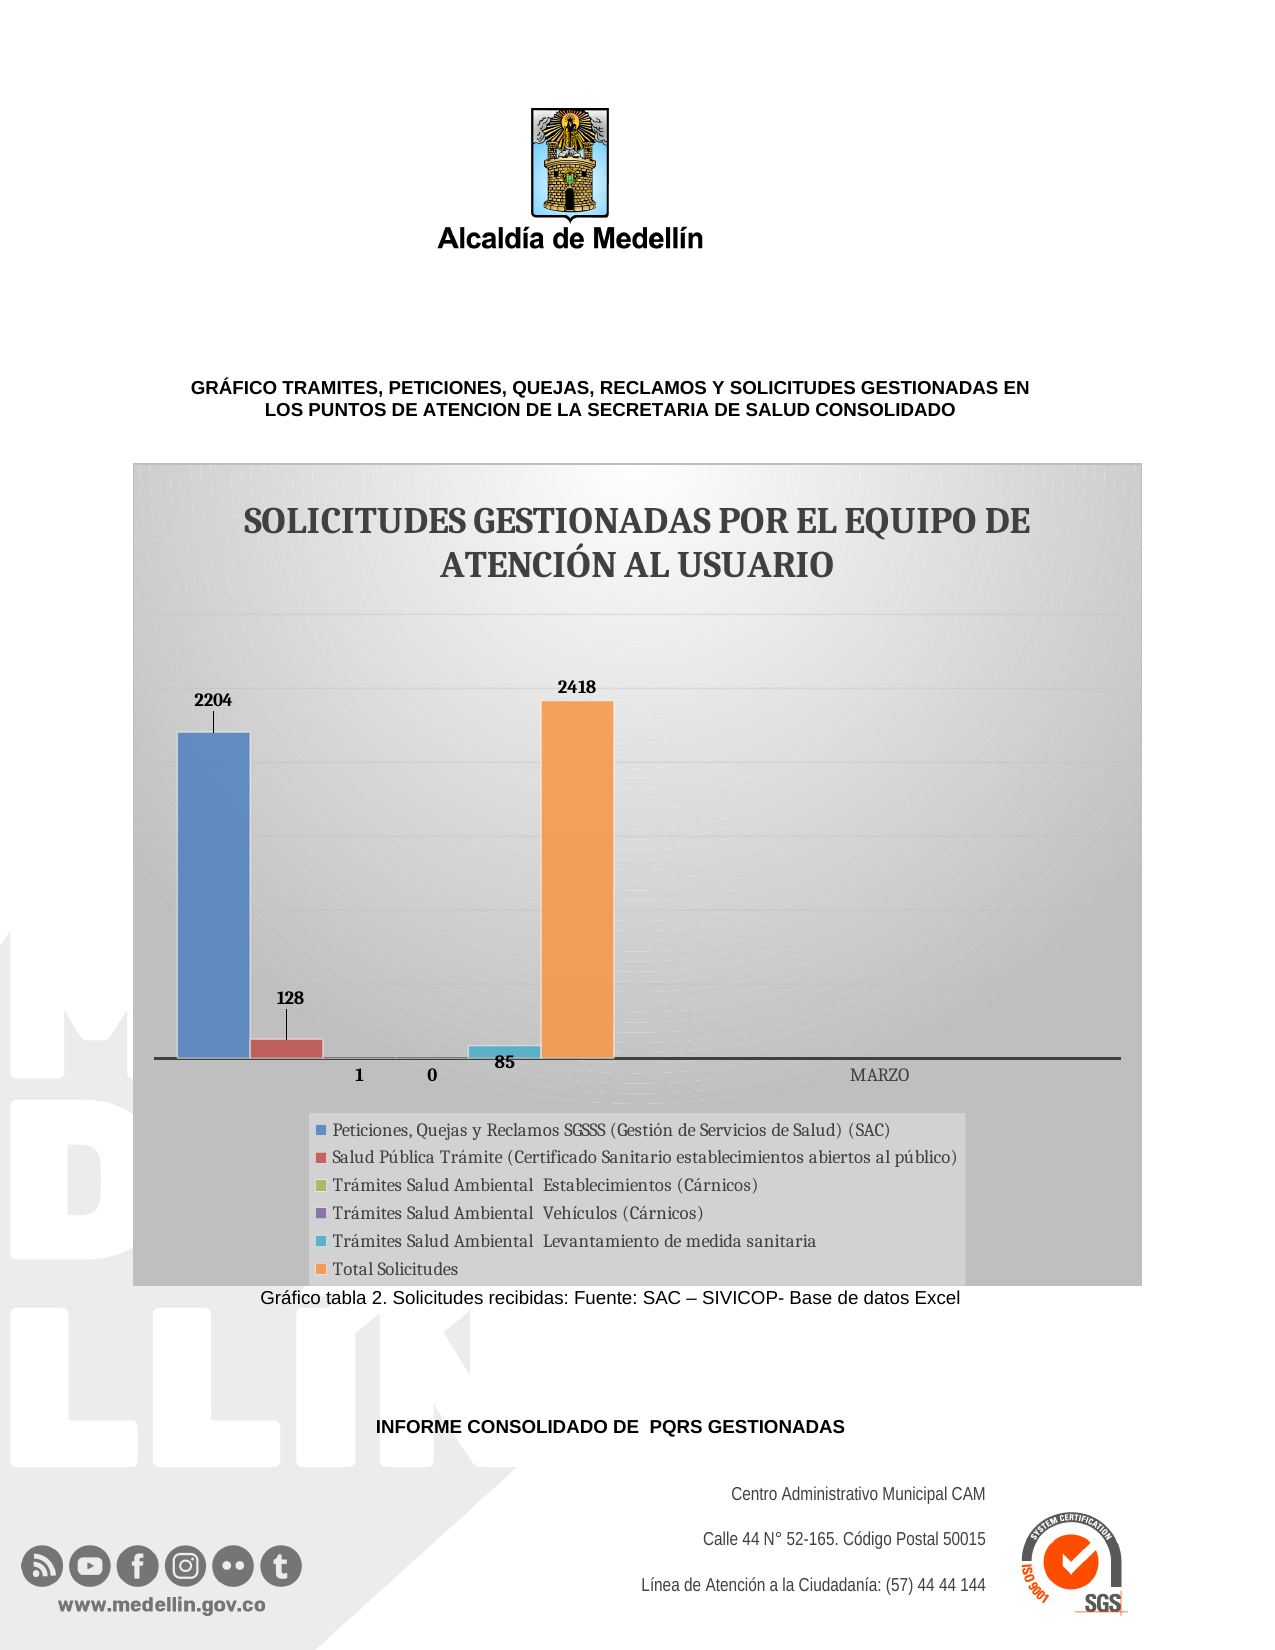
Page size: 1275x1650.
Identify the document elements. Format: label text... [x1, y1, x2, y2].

text INFORME CONSOLIDADO DE PQRS GESTIONADAS [133, 1416, 1088, 1437]
text LOS PUNTOS DE ATENCION DE LA SECRETARIA DE SALUD CONSOLIDADO [133, 398, 1088, 420]
text GRÁFICO TRAMITES, PETICIONES, QUEJAS, RECLAMOS Y SOLICITUDES GESTIONADAS EN [133, 377, 1088, 398]
text Gráfico tabla 2. Solicitudes recibidas: Fuente: SAC – SIVICOP- Base de datos Excel [133, 1287, 1088, 1308]
picture [0, 0, 1217, 1650]
